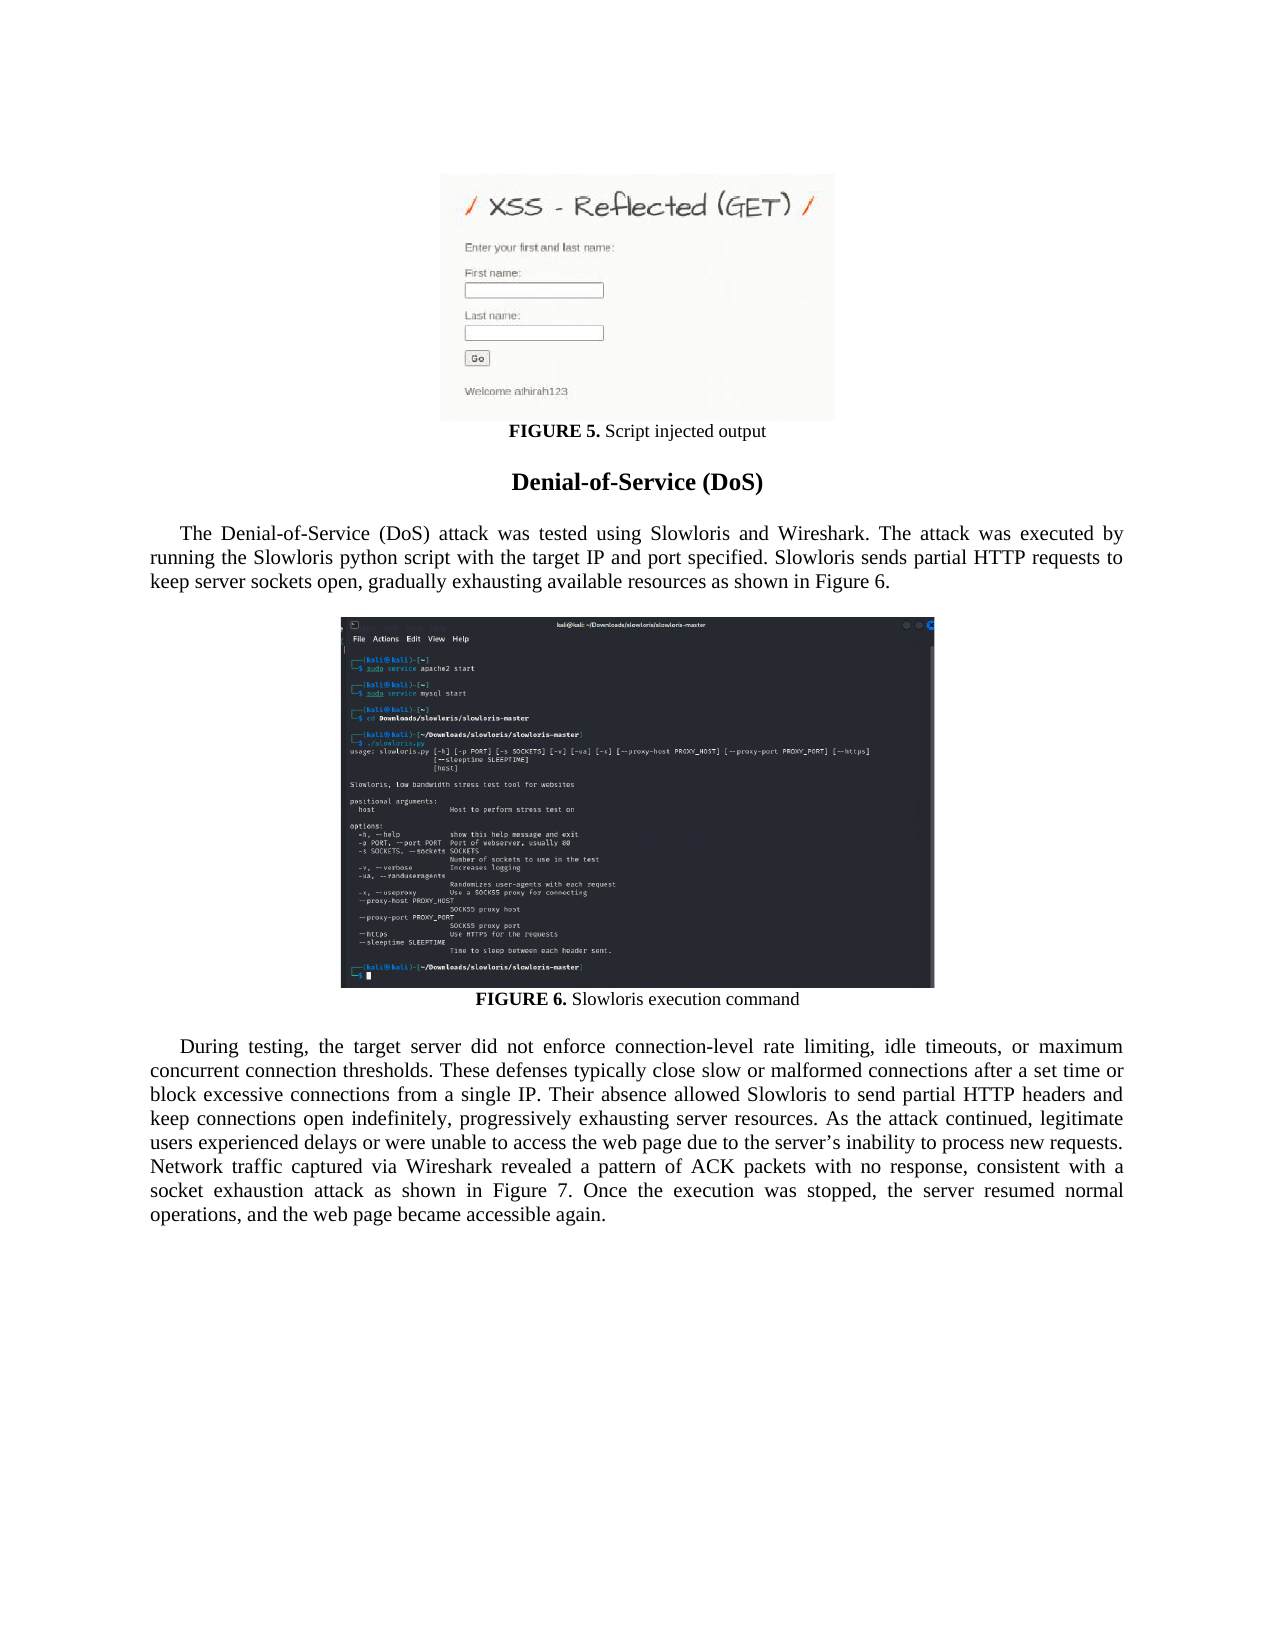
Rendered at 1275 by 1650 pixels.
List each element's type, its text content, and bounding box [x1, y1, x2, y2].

text FIGURE 6. Slowloris execution command [150, 988, 1125, 1009]
text The Denial-of-Service (DoS) attack was tested using Slowloris and Wireshark. The attack was executed by running the Slowloris python script with the target IP and port specified. Slowloris sends partial HTTP requests to keep server sockets open, gradually exhausting available resources as shown in Figure 6. [150, 521, 1125, 593]
subtitle Denial-of-Service (DoS) [150, 467, 1125, 496]
text During testing, the target server did not enforce connection-level rate limiting, idle timeouts, or maximum concurrent connection thresholds. These defenses typically close slow or malformed connections after a set time or block excessive connections from a single IP. Their absence allowed Slowloris to send partial HTTP headers and keep connections open indefinitely, progressively exhausting server resources. As the attack continued, legitimate users experienced delays or were unable to access the web page due to the server’s inability to process new requests. Network traffic captured via Wireshark revealed a pattern of ACK packets with no response, consistent with a socket exhaustion attack as shown in Figure 7. Once the execution was stopped, the server resumed normal operations, and the web page became accessible again. [150, 1033, 1125, 1226]
picture [439, 174, 836, 421]
picture [340, 617, 935, 988]
text FIGURE 5. Script injected output [150, 420, 1125, 442]
